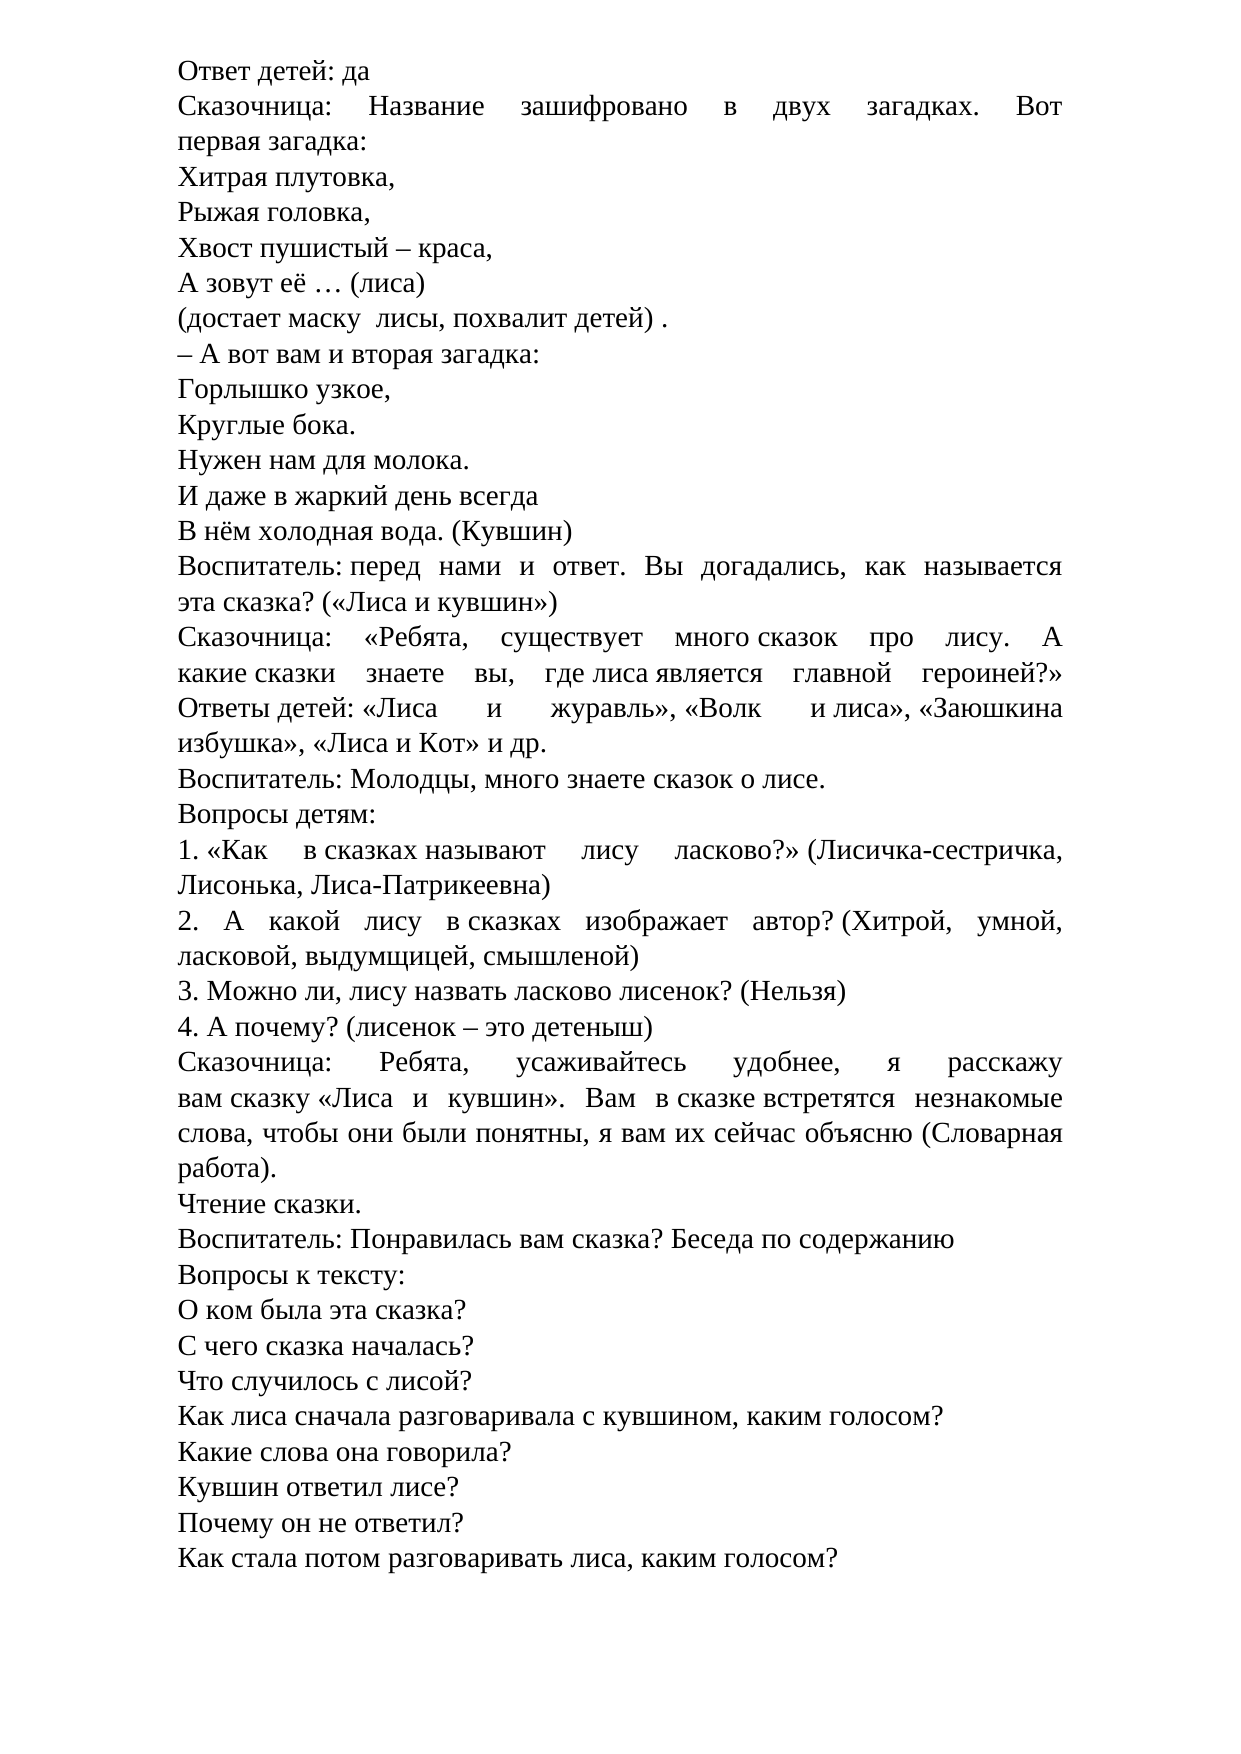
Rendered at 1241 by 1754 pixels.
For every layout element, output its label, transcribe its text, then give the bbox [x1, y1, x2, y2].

text Как стала потом разговаривать лиса, каким голосом? [177, 1539, 1063, 1574]
text Рыжая головка, [177, 193, 1063, 229]
text Воспитатель: Понравилась вам сказка? Беседа по содержанию [177, 1220, 1063, 1256]
text Вопросы к тексту: [177, 1256, 1063, 1291]
text Круглые бока. [177, 406, 1063, 441]
text Сказочница: Название зашифровано в двух загадках. Вот первая загадка: [177, 87, 1063, 158]
text Что случилось с лисой? [177, 1362, 1063, 1397]
text 3. Можно ли, лису назвать ласково лисенок? (Нельзя) [177, 972, 1063, 1008]
text 2. А какой лису в сказках изображает автор? (Хитрой, умной, ласковой, выдумщицей, смышленой) [177, 902, 1063, 972]
text – А вот вам и вторая загадка: [177, 335, 1063, 370]
text Хитрая плутовка, [177, 158, 1063, 193]
text Нужен нам для молока. [177, 441, 1063, 477]
text Кувшин ответил лисе? [177, 1468, 1063, 1504]
text В нём холодная вода. (Кувшин) [177, 512, 1063, 547]
text Сказочница: Ребята, усаживайтесь удобнее, я расскажу вам сказку «Лиса и кувшин». Вам в сказке встретятся незнакомые слова, чтобы они были понятны, я вам их сейчас объясню (Словарная работа). [177, 1043, 1063, 1185]
text 1. «Как в сказках называют лису ласково?» (Лисичка-сестричка, Лисонька, Лиса-Патрикеевна) [177, 831, 1063, 902]
text О ком была эта сказка? [177, 1291, 1063, 1327]
text (достает маску лисы, похвалит детей) . [177, 299, 1063, 335]
text Вопросы детям: [177, 795, 1063, 831]
text Какие слова она говорила? [177, 1433, 1063, 1468]
text С чего сказка началась? [177, 1327, 1063, 1362]
text Воспитатель: перед нами и ответ. Вы догадались, как называется эта сказка? («Лиса и кувшин») [177, 547, 1063, 618]
text Горлышко узкое, [177, 370, 1063, 406]
text Ответ детей: да [177, 52, 1063, 87]
text И даже в жаркий день всегда [177, 477, 1063, 512]
text Почему он не ответил? [177, 1504, 1063, 1539]
text А зовут её … (лиса) [177, 264, 1063, 299]
text Как лиса сначала разговаривала с кувшином, каким голосом? [177, 1397, 1063, 1433]
text Хвост пушистый – краса, [177, 229, 1063, 264]
text Сказочница: «Ребята, существует много сказок про лису. А какие сказки знаете вы, где лиса является главной героиней?» Ответы детей: «Лиса и журавль», «Волк и лиса», «Заюшкина избушка», «Лиса и Кот» и др. [177, 618, 1063, 760]
text Чтение сказки. [177, 1185, 1063, 1220]
text 4. А почему? (лисенок – это детеныш) [177, 1008, 1063, 1043]
text Воспитатель: Молодцы, много знаете сказок о лисе. [177, 760, 1063, 795]
